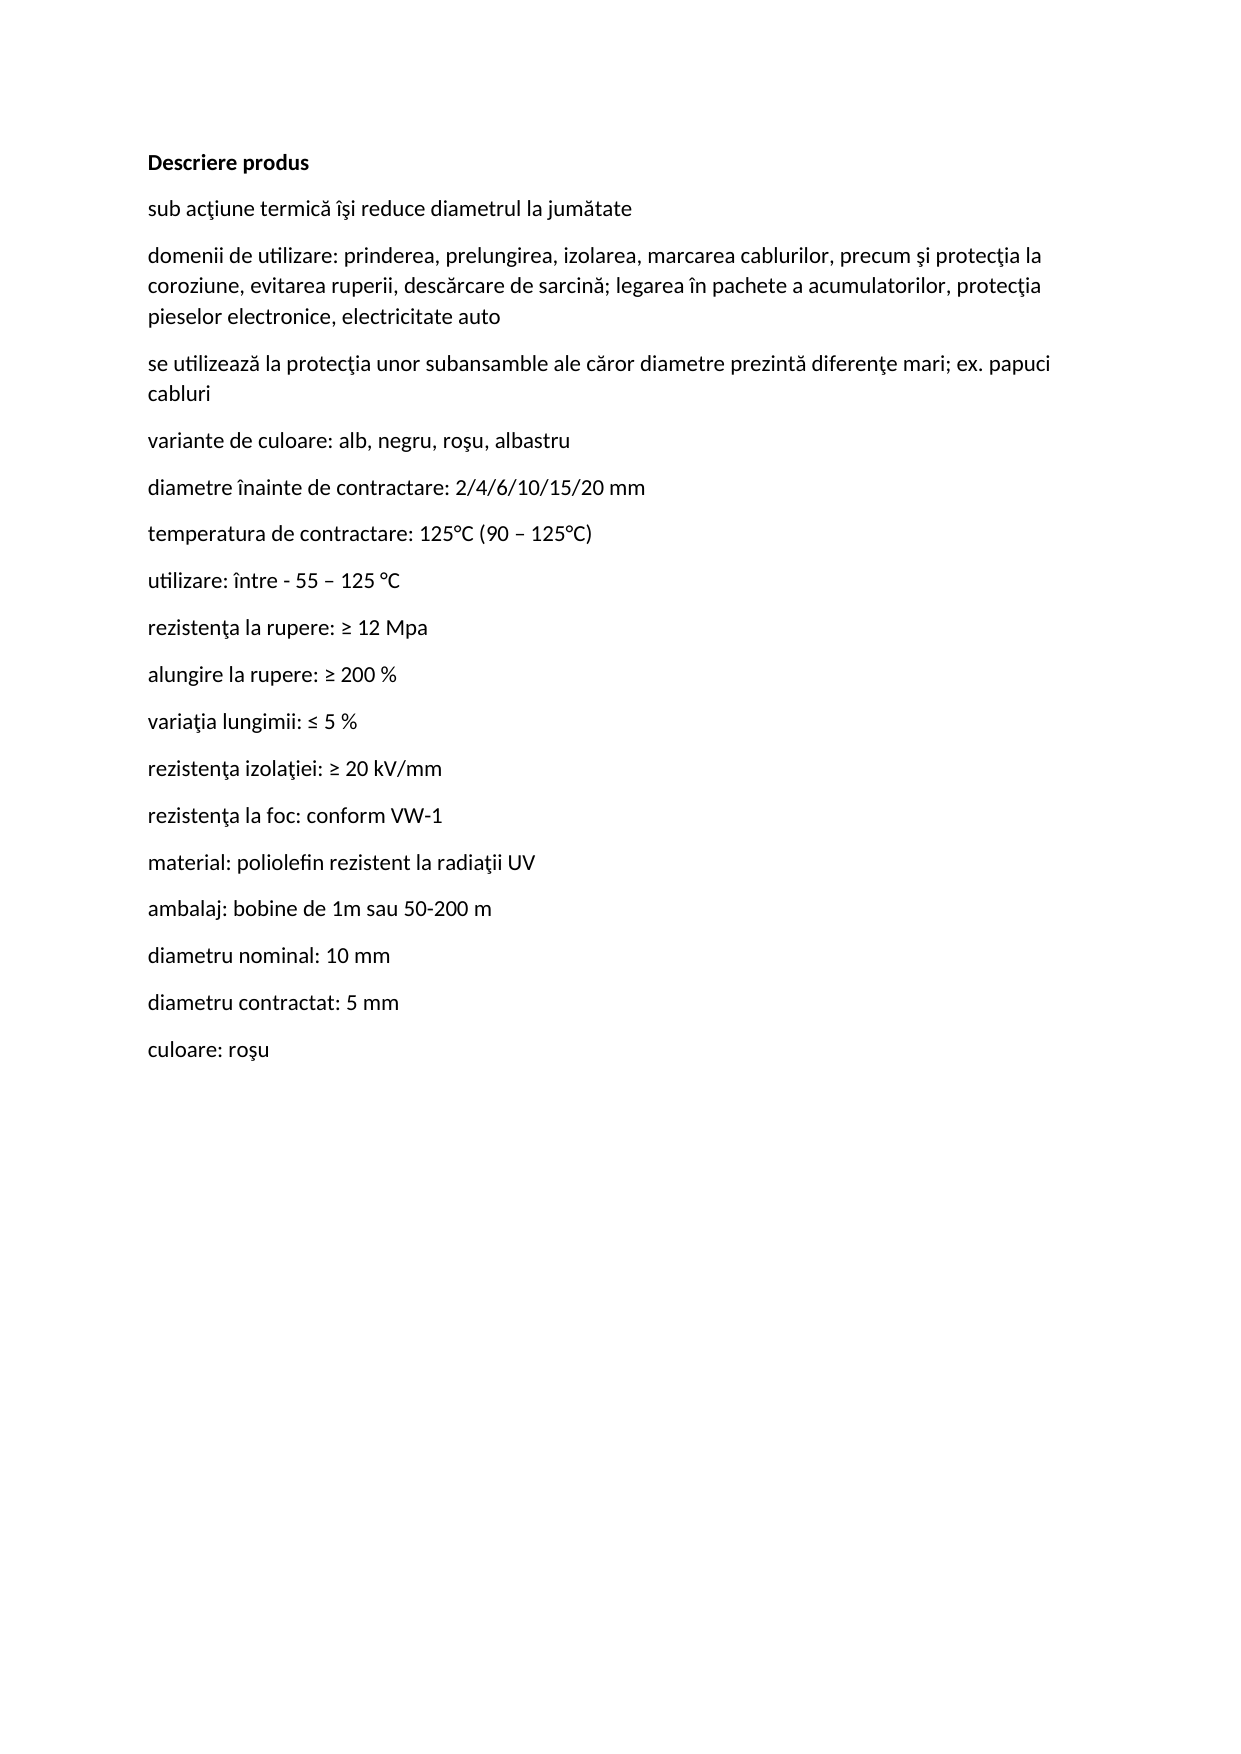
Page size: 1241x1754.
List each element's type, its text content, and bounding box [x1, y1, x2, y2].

text diametru contractat: 5 mm [148, 988, 1093, 1016]
text sub acţiune termică îşi reduce diametrul la jumătate [148, 194, 1093, 222]
text domenii de utilizare: prinderea, prelungirea, izolarea, marcarea cablurilor, precum şi protecţia la coroziune, evitarea ruperii, descărcare de sarcină; legarea în pachete a acumulatorilor, protecţia pieselor electronice, electricitate auto [148, 241, 1093, 330]
text Descriere produs [148, 148, 1093, 176]
text utilizare: între - 55 – 125 °C [148, 566, 1093, 594]
text culoare: roşu [148, 1035, 1093, 1063]
text variante de culoare: alb, negru, roşu, albastru [148, 426, 1093, 454]
text alungire la rupere: ≥ 200 % [148, 660, 1093, 688]
text ambalaj: bobine de 1m sau 50-200 m [148, 894, 1093, 922]
text rezistenţa la rupere: ≥ 12 Mpa [148, 613, 1093, 641]
text diametre înainte de contractare: 2/4/6/10/15/20 mm [148, 473, 1093, 501]
text rezistenţa la foc: conform VW-1 [148, 801, 1093, 829]
text variaţia lungimii: ≤ 5 % [148, 707, 1093, 735]
text material: poliolefin rezistent la radiaţii UV [148, 848, 1093, 876]
text diametru nominal: 10 mm [148, 941, 1093, 969]
text se utilizează la protecţia unor subansamble ale căror diametre prezintă diferenţe mari; ex. papuci cabluri [148, 349, 1093, 407]
text temperatura de contractare: 125°C (90 – 125°C) [148, 519, 1093, 547]
text rezistenţa izolaţiei: ≥ 20 kV/mm [148, 754, 1093, 782]
